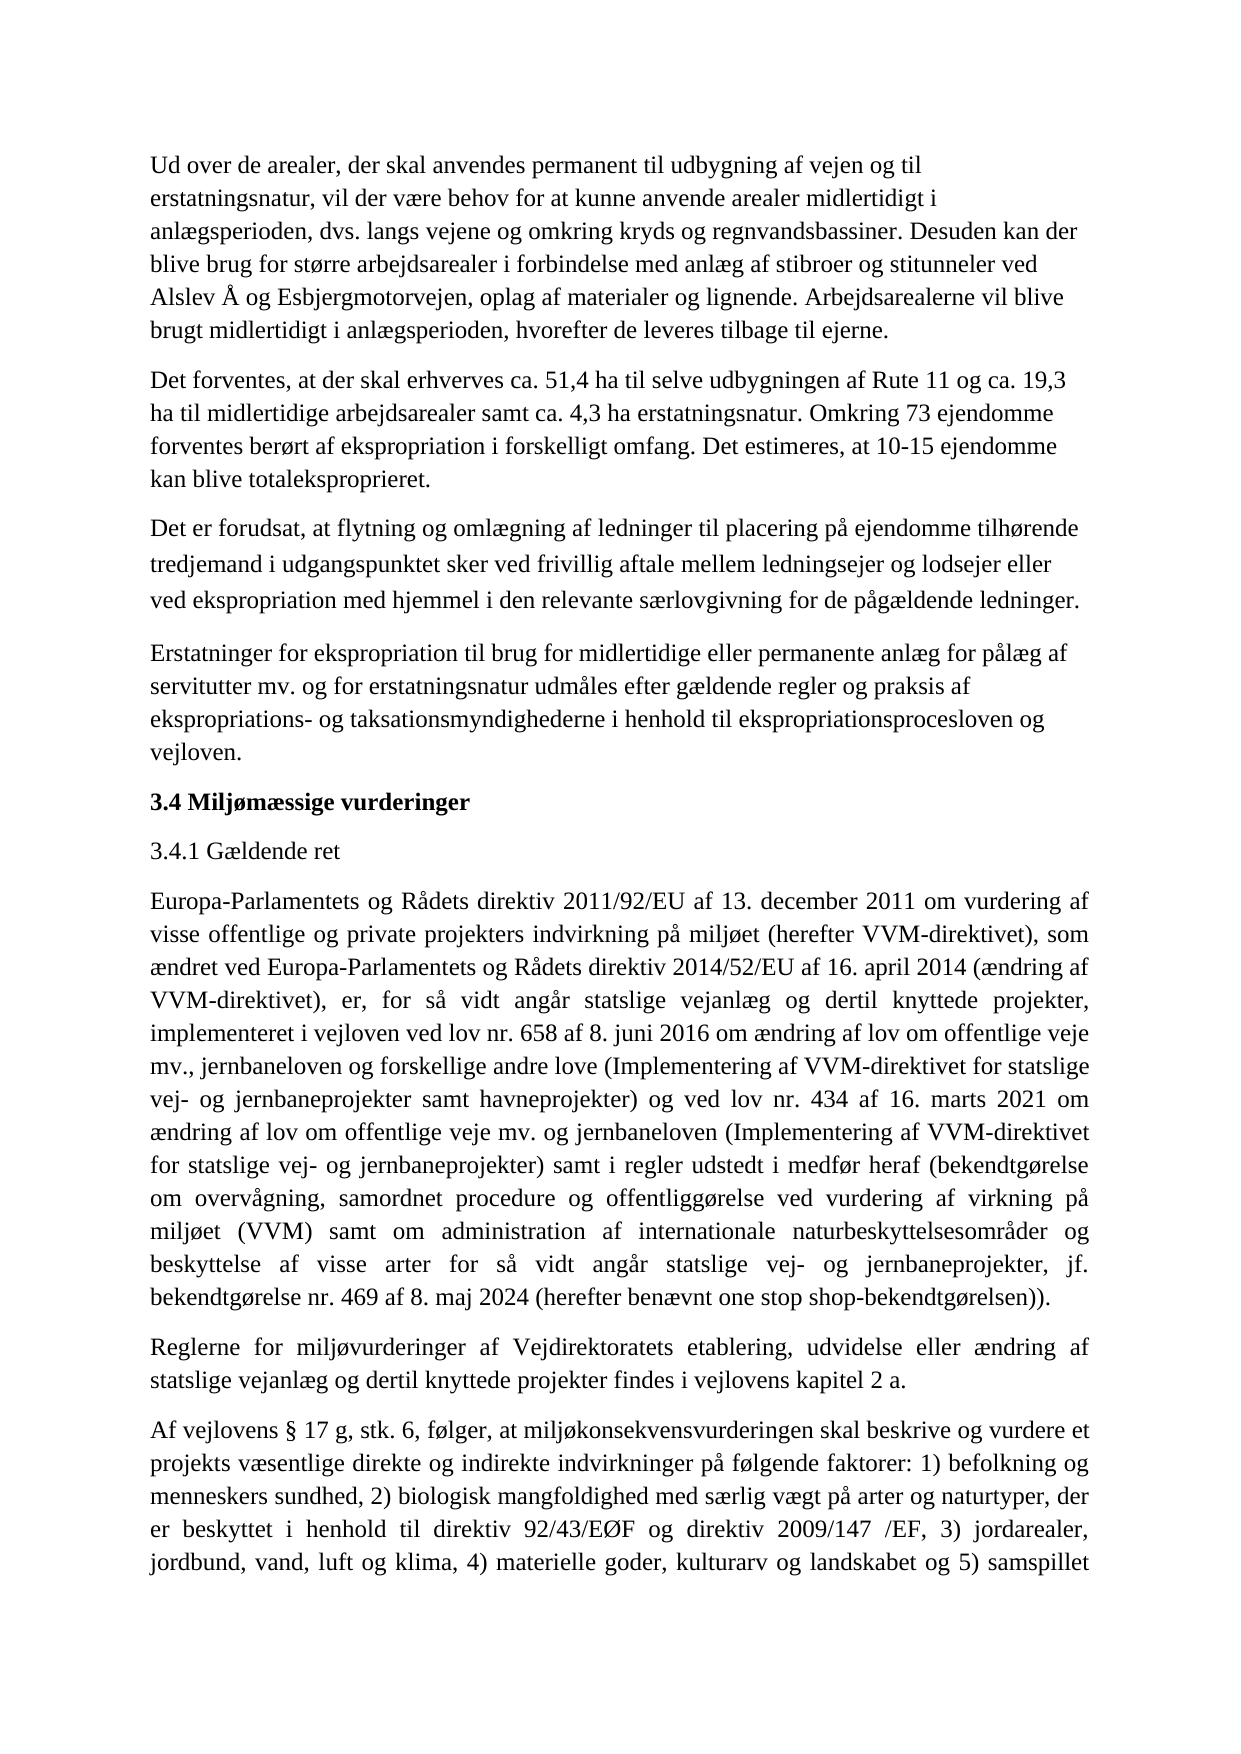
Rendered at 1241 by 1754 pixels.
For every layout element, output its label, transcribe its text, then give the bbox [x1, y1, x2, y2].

text 3.4.1 Gældende ret [150, 836, 1090, 865]
text Erstatninger for ekspropriation til brug for midlertidige eller permanente anlæg for pålæg af servitutter mv. og for erstatningsnatur udmåles efter gældende regler og praksis af ekspropriations- og taksationsmyndighederne i henhold til ekspropriationsprocesloven og vejloven. [150, 638, 1090, 766]
text 3.4 Miljømæssige vurderinger [150, 787, 1090, 816]
text Det er forudsat, at flytning og omlægning af ledninger til placering på ejendomme tilhørende tredjemand i udgangspunktet sker ved frivillig aftale mellem ledningsejer og lodsejer eller ved ekspropriation med hjemmel i den relevante særlovgivning for de pågældende ledninger. [150, 513, 1090, 614]
text Reglerne for miljøvurderinger af Vejdirektoratets etablering, udvidelse eller ændring af statslige vejanlæg og dertil knyttede projekter findes i vejlovens kapitel 2 a. [150, 1332, 1090, 1394]
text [150, 1415, 1090, 1576]
text Europa-Parlamentets og Rådets direktiv 2011/92/EU af 13. december 2011 om vurdering af visse offentlige og private projekters indvirkning på miljøet (herefter VVM-direktivet), som ændret ved Europa-Parlamentets og Rådets direktiv 2014/52/EU af 16. april 2014 (ændring af VVM-direktivet), er, for så vidt angår statslige vejanlæg og dertil knyttede projekter, implementeret i vejloven ved lov nr. 658 af 8. juni 2016 om ændring af lov om offentlige veje mv., jernbaneloven og forskellige andre love (Implementering af VVM-direktivet for statslige vej- og jernbaneprojekter samt havneprojekter) og ved lov nr. 434 af 16. marts 2021 om ændring af lov om offentlige veje mv. og jernbaneloven (Implementering af VVM-direktivet for statslige vej- og jernbaneprojekter) samt i regler udstedt i medfør heraf (bekendtgørelse om overvågning, samordnet procedure og offentliggørelse ved vurdering af virkning på miljøet (VVM) samt om administration af internationale naturbeskyttelsesområder og beskyttelse af visse arter for så vidt angår statslige vej- og jernbaneprojekter, jf. bekendtgørelse nr. 469 af 8. maj 2024 (herefter benævnt one stop shop-bekendtgørelsen)). [150, 886, 1090, 1311]
text Ud over de arealer, der skal anvendes permanent til udbygning af vejen og til erstatningsnatur, vil der være behov for at kunne anvende arealer midlertidigt i anlægsperioden, dvs. langs vejene og omkring kryds og regnvandsbassiner. Desuden kan der blive brug for større arbejdsarealer i forbindelse med anlæg af stibroer og stitunneler ved Alslev Å og Esbjergmotorvejen, oplag af materialer og lignende. Arbejdsarealerne vil blive brugt midlertidigt i anlægsperioden, hvorefter de leveres tilbage til ejerne. [150, 150, 1090, 344]
text Det forventes, at der skal erhverves ca. 51,4 ha til selve udbygningen af Rute 11 og ca. 19,3 ha til midlertidige arbejdsarealer samt ca. 4,3 ha erstatningsnatur. Omkring 73 ejendomme forventes berørt af ekspropriation i forskelligt omfang. Det estimeres, at 10-15 ejendomme kan blive totaleksproprieret. [150, 365, 1090, 493]
